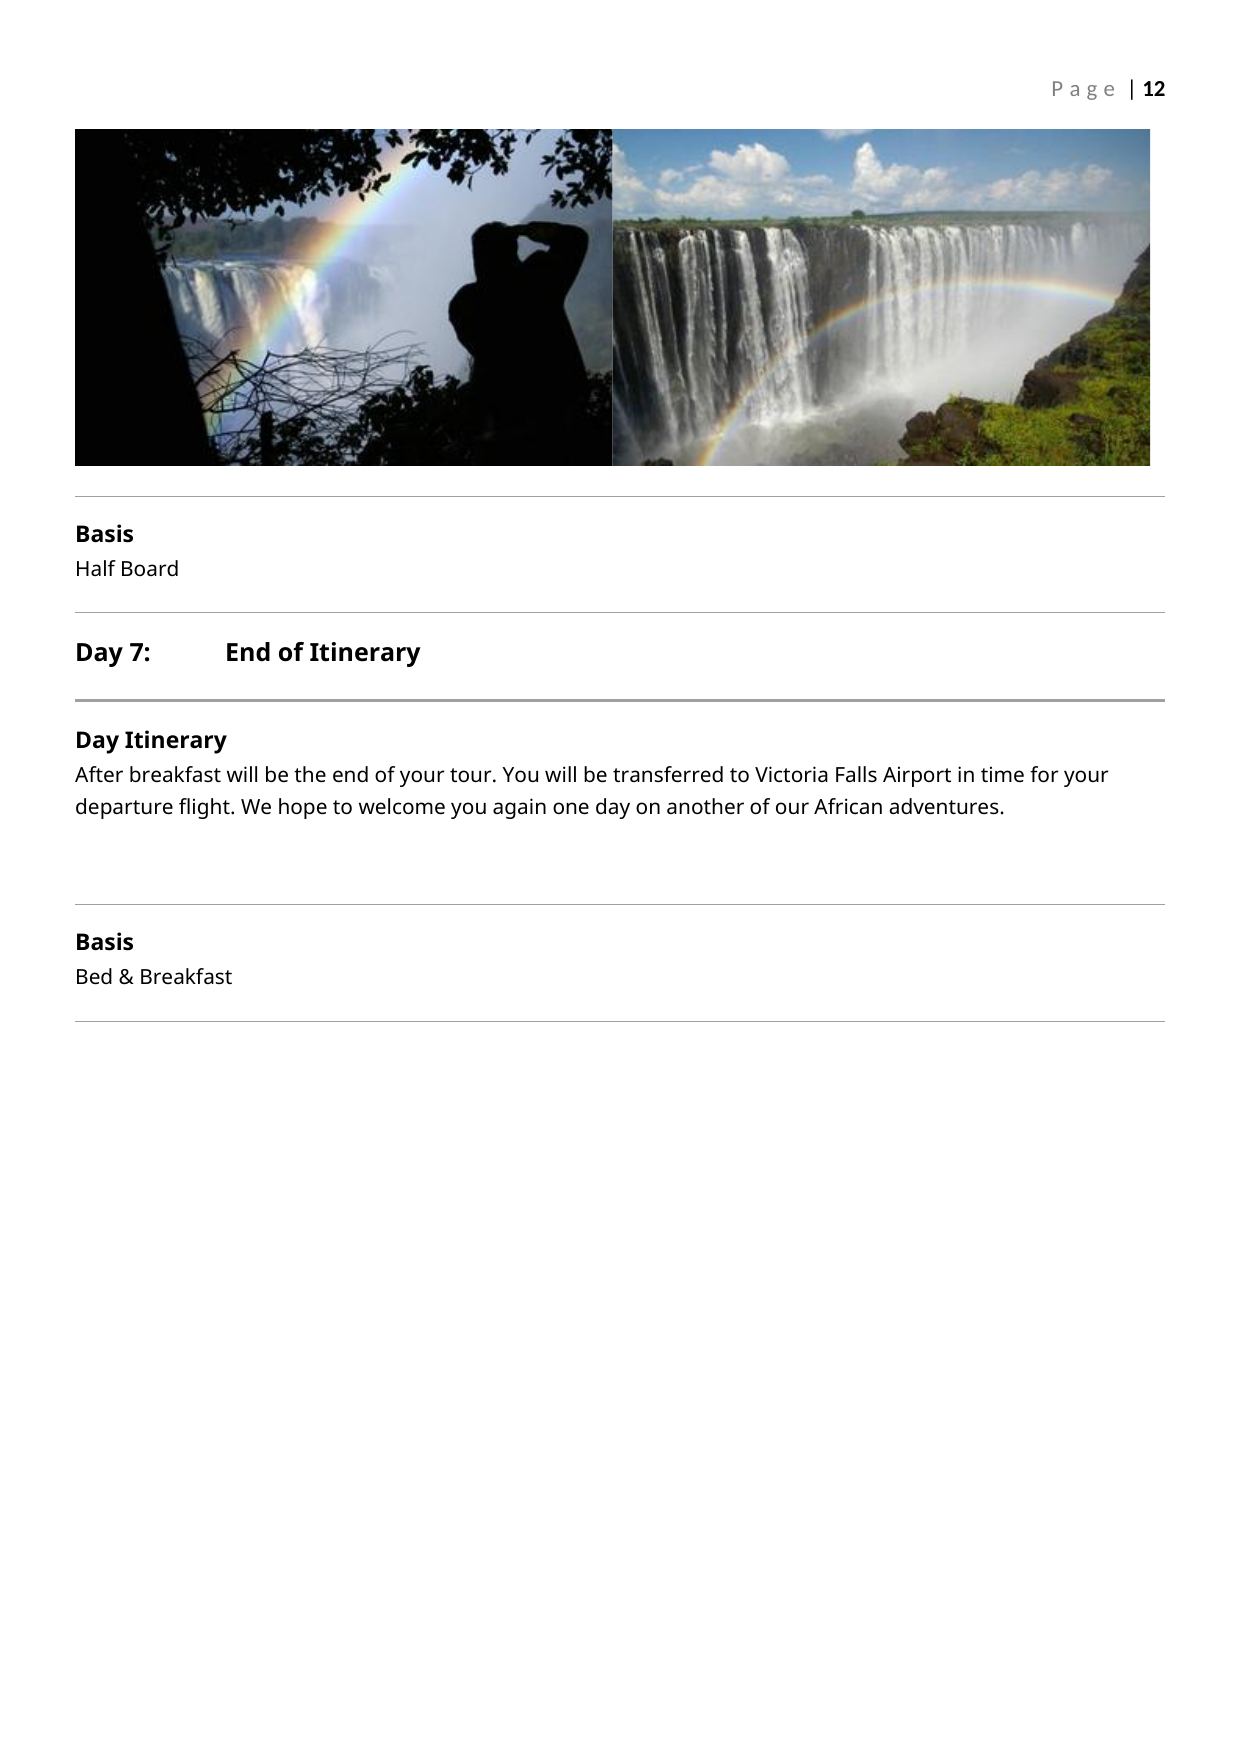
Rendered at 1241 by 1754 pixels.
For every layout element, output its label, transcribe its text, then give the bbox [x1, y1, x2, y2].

subtitle Basis [75, 926, 1165, 958]
subtitle Basis [75, 518, 1165, 549]
text Bed & Breakfast [75, 962, 1165, 991]
text After breakfast will be the end of your tour. You will be transferred to Victoria Falls Airport in time for your departure flight. We hope to welcome you again one day on another of our African adventures. [75, 760, 1165, 821]
subtitle Day 7: End of Itinerary [75, 634, 1165, 668]
text Half Board [75, 554, 1165, 582]
subtitle Day Itinerary [75, 724, 1165, 755]
